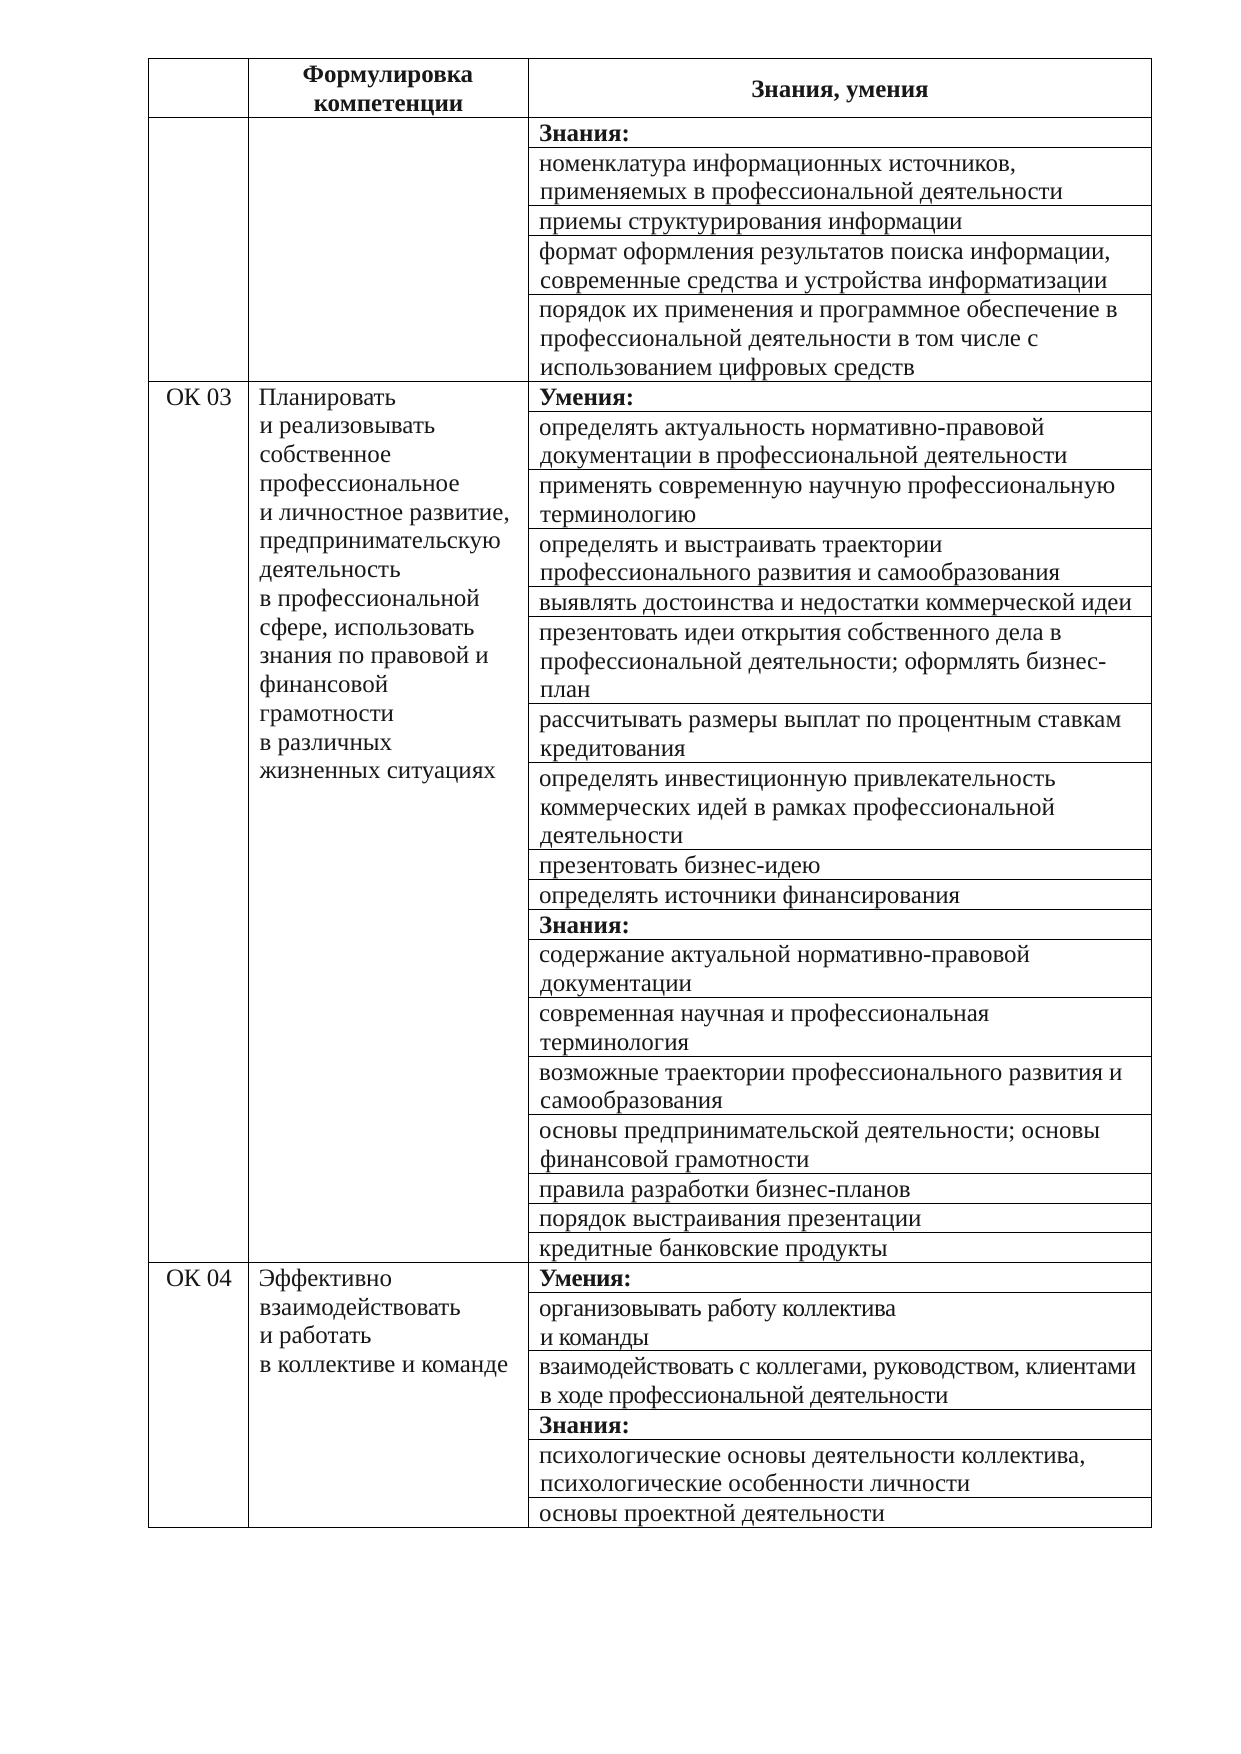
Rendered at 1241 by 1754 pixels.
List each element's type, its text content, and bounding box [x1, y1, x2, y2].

table_cell организовывать работу коллектива и команды [529, 1293, 1151, 1350]
table_cell формат оформления результатов поиска информации, современные средства и устройства информатизации [529, 236, 1151, 293]
table_cell Умения: [529, 1263, 1151, 1292]
table_cell презентовать идеи открытия собственного дела в профессиональной деятельности; оформлять бизнес-план [529, 617, 1151, 703]
table_header Знания, умения [529, 59, 1151, 117]
table_cell Планировать и реализовывать собственное профессиональное и личностное развитие, предпринимательскую деятельность в профессиональной сфере, использовать знания по правовой и финансовой грамотности в различных жизненных ситуациях [249, 382, 528, 1262]
table_cell Знания: [529, 1410, 1151, 1439]
table_cell порядок выстраивания презентации [529, 1204, 1151, 1232]
table_cell выявлять достоинства и недостатки коммерческой идеи [529, 587, 1151, 616]
table_cell Знания: [529, 910, 1151, 938]
table_cell применять современную научную профессиональную терминологию [529, 470, 1151, 528]
table_cell основы предпринимательской деятельности; основы финансовой грамотности [529, 1115, 1151, 1173]
table_header Формулировка компетенции [249, 59, 528, 117]
table_cell основы проектной деятельности [529, 1498, 1151, 1527]
table_cell определять и выстраивать траектории профессионального развития и самообразования [529, 529, 1151, 586]
table_cell современная научная и профессиональная терминология [529, 998, 1151, 1056]
table_cell определять актуальность нормативно-правовой документации в профессиональной деятельности [529, 412, 1151, 469]
table_cell возможные траектории профессионального развития и самообразования [529, 1057, 1151, 1114]
table_cell ОК 03 [149, 382, 248, 1262]
table_cell Умения: [529, 382, 1151, 411]
table_cell порядок их применения и программное обеспечение в профессиональной деятельности в том числе с использованием цифровых средств [529, 295, 1151, 381]
table_header [149, 59, 248, 117]
table_cell номенклатура информационных источников, применяемых в профессиональной деятельности [529, 148, 1151, 205]
table_cell кредитные банковские продукты [529, 1233, 1151, 1262]
table_cell содержание актуальной нормативно-правовой документации [529, 940, 1151, 997]
table_cell правила разработки бизнес-планов [529, 1174, 1151, 1202]
table_cell приемы структурирования информации [529, 206, 1151, 235]
table_cell психологические основы деятельности коллектива, психологические особенности личности [529, 1440, 1151, 1497]
table_cell презентовать бизнес-идею [529, 850, 1151, 879]
table_cell определять источники финансирования [529, 880, 1151, 909]
table_cell Знания: [529, 118, 1151, 147]
table_cell Эффективно взаимодействовать и работать в коллективе и команде [249, 1263, 528, 1527]
table_cell определять инвестиционную привлекательность коммерческих идей в рамках профессиональной деятельности [529, 763, 1151, 849]
table_cell ОК 04 [149, 1263, 248, 1527]
table_cell взаимодействовать с коллегами, руководством, клиентами в ходе профессиональной деятельности [529, 1351, 1151, 1409]
table_cell рассчитывать размеры выплат по процентным ставкам кредитования [529, 704, 1151, 762]
